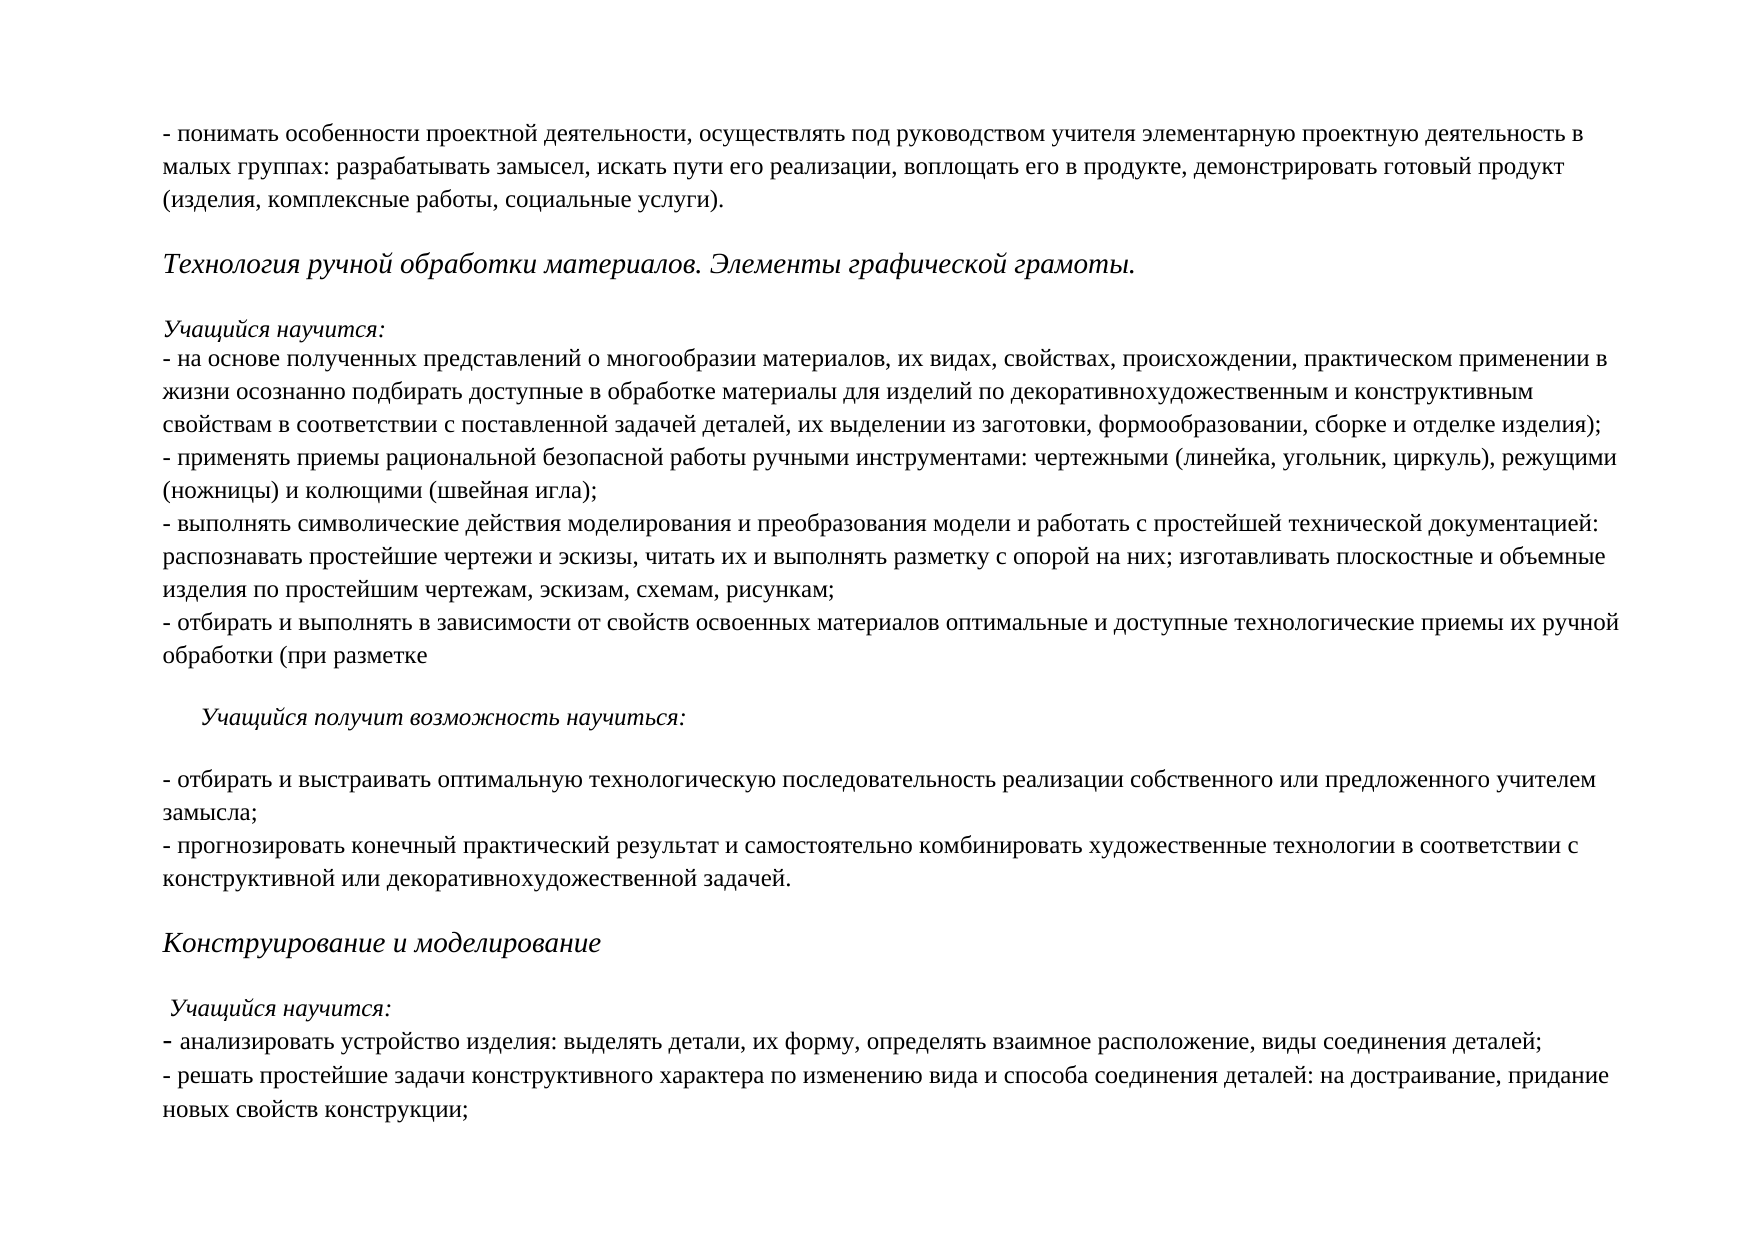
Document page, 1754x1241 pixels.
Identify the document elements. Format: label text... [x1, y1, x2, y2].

text - применять приемы рациональной безопасной работы ручными инструментами: чертежными (линейка, угольник, циркуль), режущими (ножницы) и колющими (швейная игла); [162, 442, 1636, 504]
text - решать простейшие задачи конструктивного характера по изменению вида и способа соединения деталей: на достраивание, придание новых свойств конструкции; [162, 1061, 1636, 1122]
text - отбирать и выполнять в зависимости от свойств освоенных материалов оптимальные и доступные технологические приемы их ручной обработки (при разметке [162, 607, 1636, 669]
text - понимать особенности проектной деятельности, осуществлять под руководством учителя элементарную проектную деятельность в малых группах: разрабатывать замысел, искать пути его реализации, воплощать его в продукте, демонстрировать готовый продукт (изделия, комплексные работы, социальные услуги). [162, 118, 1636, 213]
text - выполнять символические действия моделирования и преобразования модели и работать с простейшей технической документацией: распознавать простейшие чертежи и эскизы, читать их и выполнять разметку с опорой на них; изготавливать плоскостные и объемные изделия по простейшим чертежам, эскизам, схемам, рисункам; [162, 508, 1636, 603]
text - прогнозировать конечный практический результат и самостоятельно комбинировать художественные технологии в соответствии с конструктивной или декоративно­художественной задачей. [162, 830, 1636, 892]
text Учащийся научится: [162, 993, 1636, 1022]
text Конструирование и моделирование [162, 926, 1547, 959]
text Технология ручной обработки материалов. Элементы графической грамоты. [162, 246, 1547, 280]
text Учащийся научится: [162, 314, 1636, 343]
text - на основе полученных представлений о многообразии материалов, их видах, свойствах, происхождении, практическом применении в жизни осознанно подбирать доступные в обработке материалы для изделий по декоративно­художественным и конструктивным свойствам в соответствии с поставленной задачей деталей, их выделении из заготовки, формообразовании, сборке и отделке изделия); [162, 343, 1636, 438]
text - анализировать устройство изделия: выделять детали, их форму, определять взаимное расположение, виды соединения деталей; [162, 1022, 1636, 1056]
text - отбирать и выстраивать оптимальную технологическую последовательность реализации собственного или предложенного учителем замысла; [162, 764, 1636, 826]
text Учащийся получит возможность научиться: [200, 702, 1547, 731]
